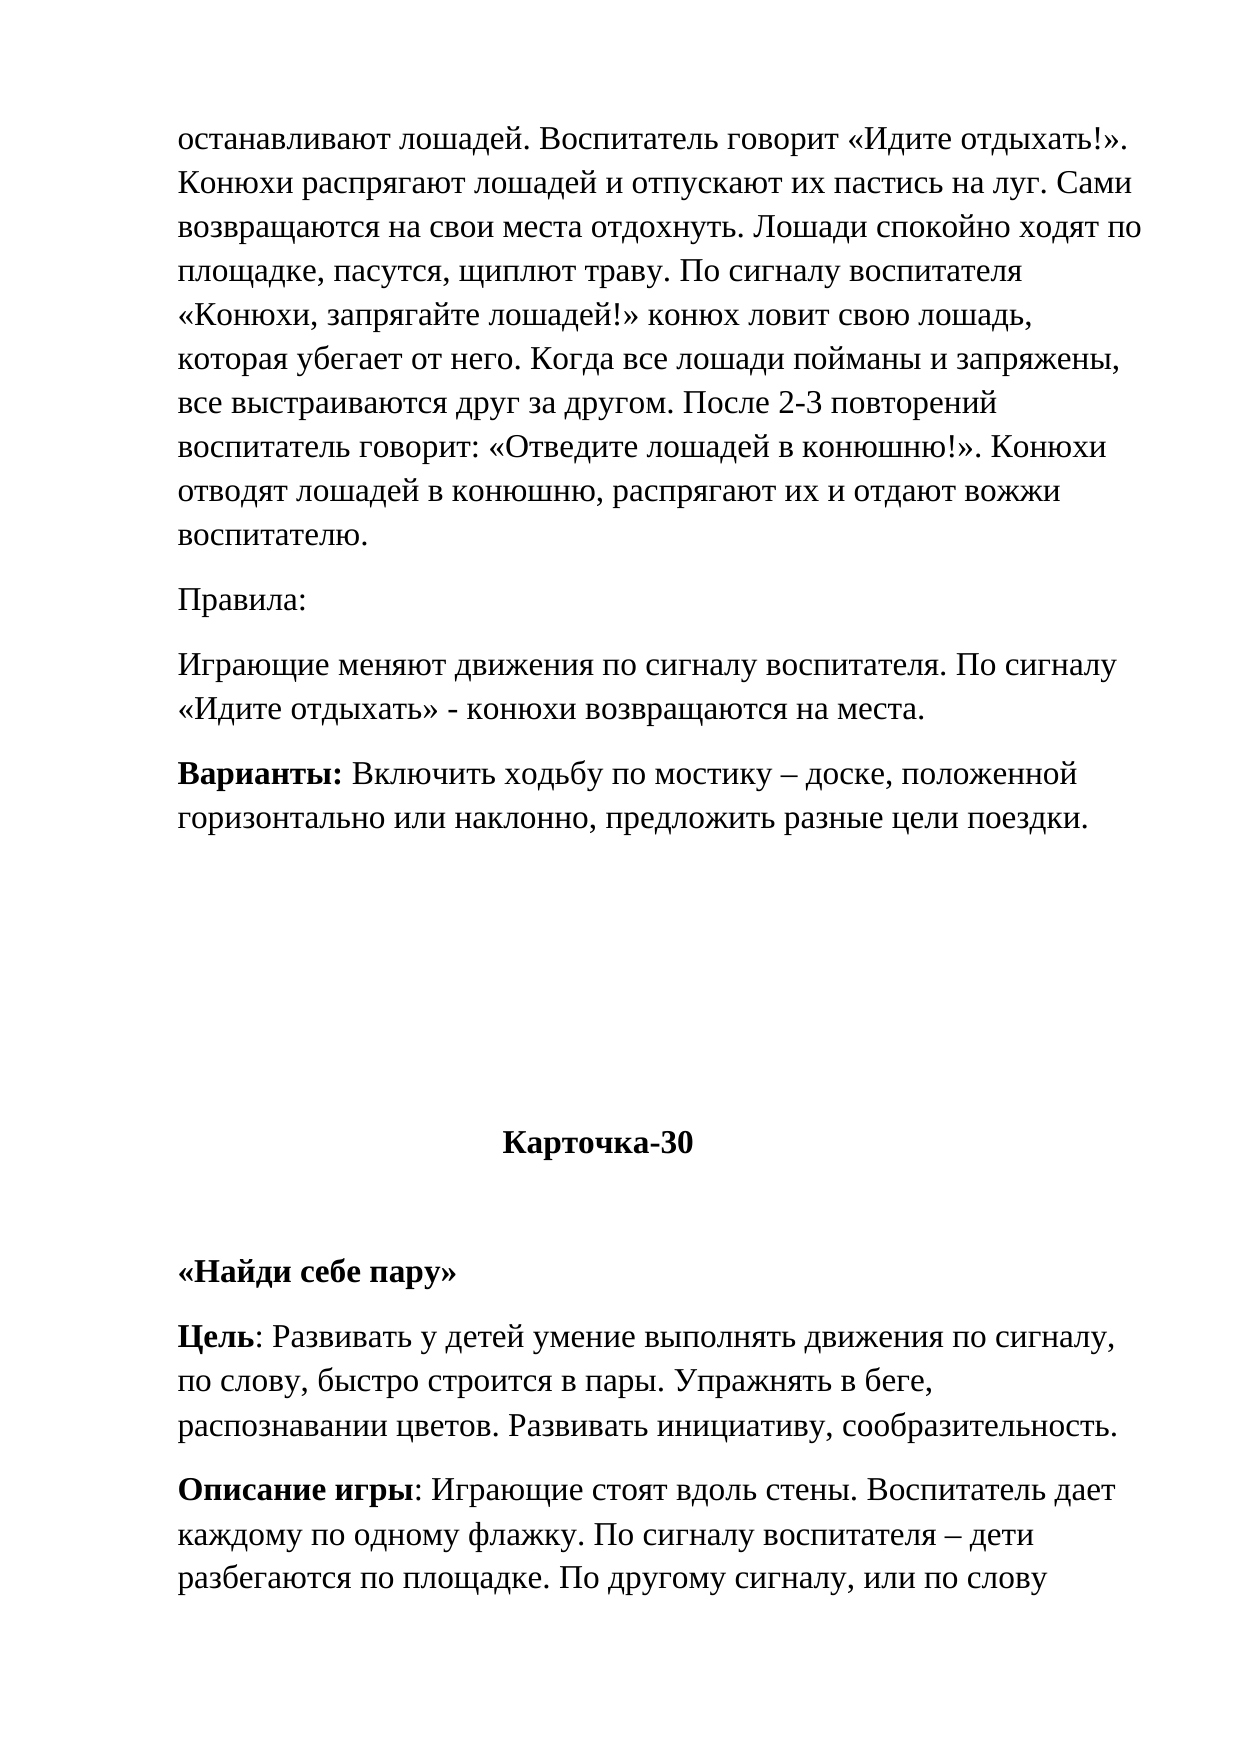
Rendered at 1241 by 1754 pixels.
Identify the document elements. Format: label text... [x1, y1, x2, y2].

text Варианты: Включить ходьбу по мостику – доске, положенной горизонтально или наклонно, предложить разные цели поездки. [177, 753, 1152, 836]
text Цель: Развивать у детей умение выполнять движения по сигналу, по слову, быстро строится в пары. Упражнять в беге, распознавании цветов. Развивать инициативу, сообразительность. [177, 1317, 1152, 1443]
text Карточка-30 [177, 1122, 1152, 1160]
text «Найди себе пару» [177, 1252, 1152, 1290]
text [177, 1470, 1152, 1596]
text Играющие меняют движения по сигналу воспитателя. По сигналу «Идите отдыхать» - конюхи возвращаются на места. [177, 644, 1152, 727]
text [177, 118, 1152, 553]
text Правила: [177, 579, 1152, 618]
